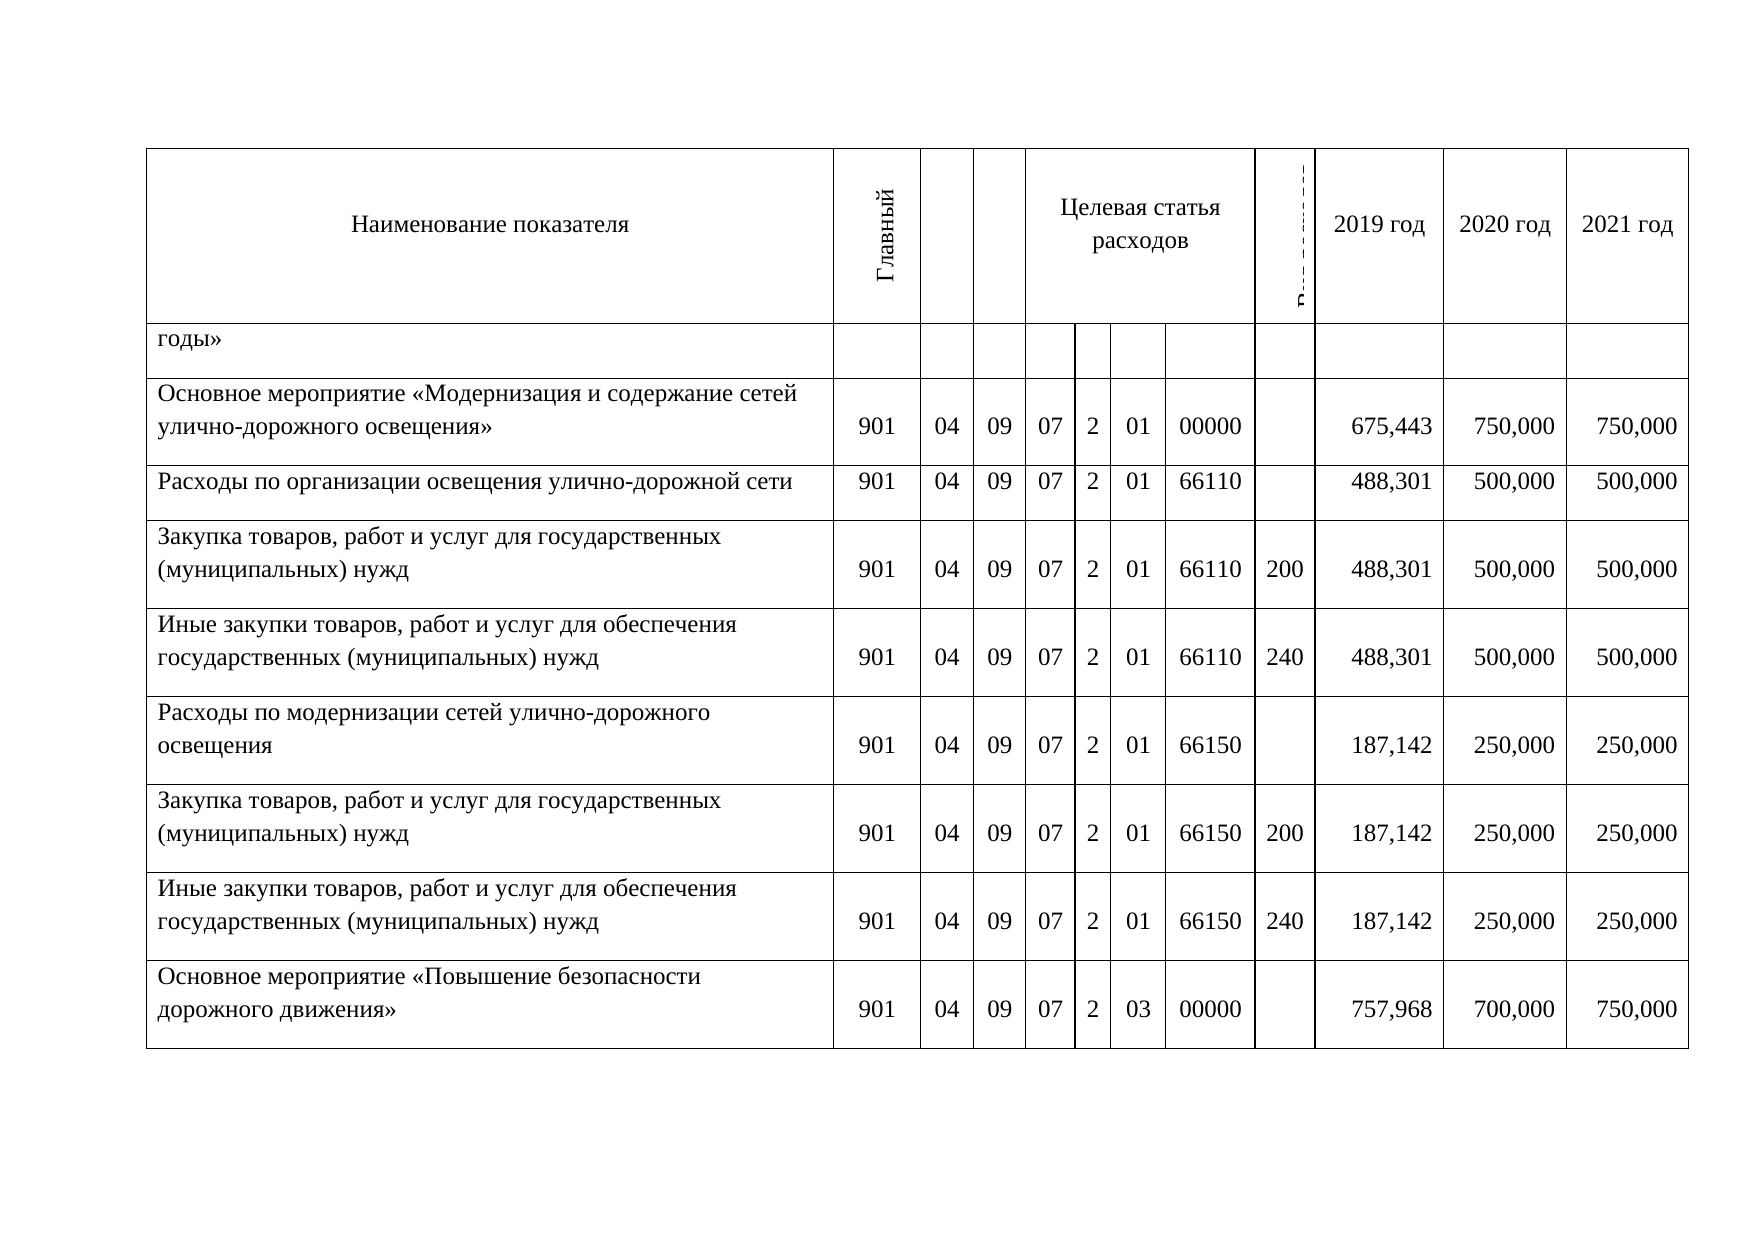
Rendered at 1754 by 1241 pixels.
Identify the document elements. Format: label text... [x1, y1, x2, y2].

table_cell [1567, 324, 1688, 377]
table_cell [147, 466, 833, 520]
table_header 2019 год [1316, 149, 1443, 322]
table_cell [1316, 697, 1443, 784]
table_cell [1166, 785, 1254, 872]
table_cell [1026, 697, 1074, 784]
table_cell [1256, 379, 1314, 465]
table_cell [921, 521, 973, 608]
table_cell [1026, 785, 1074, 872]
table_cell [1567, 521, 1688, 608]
table_header Подраздел [974, 149, 1025, 322]
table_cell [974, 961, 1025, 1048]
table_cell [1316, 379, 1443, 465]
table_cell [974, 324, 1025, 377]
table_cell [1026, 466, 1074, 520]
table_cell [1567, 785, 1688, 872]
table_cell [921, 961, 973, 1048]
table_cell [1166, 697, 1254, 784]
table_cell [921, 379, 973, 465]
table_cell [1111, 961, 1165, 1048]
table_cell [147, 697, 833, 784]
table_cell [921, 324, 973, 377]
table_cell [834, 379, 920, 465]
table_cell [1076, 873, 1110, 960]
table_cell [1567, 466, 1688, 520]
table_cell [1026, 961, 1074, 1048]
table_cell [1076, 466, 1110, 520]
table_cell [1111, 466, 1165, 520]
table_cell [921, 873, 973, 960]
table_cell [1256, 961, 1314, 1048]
table_header Раздел [921, 149, 973, 322]
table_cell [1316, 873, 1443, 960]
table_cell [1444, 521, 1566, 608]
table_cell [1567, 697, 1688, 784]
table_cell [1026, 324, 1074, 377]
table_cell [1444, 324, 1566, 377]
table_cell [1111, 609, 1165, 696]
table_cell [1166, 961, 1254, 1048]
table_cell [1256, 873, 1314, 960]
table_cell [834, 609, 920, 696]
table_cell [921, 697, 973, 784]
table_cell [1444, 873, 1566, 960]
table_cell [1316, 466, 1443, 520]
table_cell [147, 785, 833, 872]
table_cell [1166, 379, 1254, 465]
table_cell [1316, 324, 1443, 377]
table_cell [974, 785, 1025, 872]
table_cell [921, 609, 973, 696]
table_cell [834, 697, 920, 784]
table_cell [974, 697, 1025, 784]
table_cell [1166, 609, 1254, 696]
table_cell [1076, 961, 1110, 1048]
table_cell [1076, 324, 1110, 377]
table_header 2020 год [1444, 149, 1566, 322]
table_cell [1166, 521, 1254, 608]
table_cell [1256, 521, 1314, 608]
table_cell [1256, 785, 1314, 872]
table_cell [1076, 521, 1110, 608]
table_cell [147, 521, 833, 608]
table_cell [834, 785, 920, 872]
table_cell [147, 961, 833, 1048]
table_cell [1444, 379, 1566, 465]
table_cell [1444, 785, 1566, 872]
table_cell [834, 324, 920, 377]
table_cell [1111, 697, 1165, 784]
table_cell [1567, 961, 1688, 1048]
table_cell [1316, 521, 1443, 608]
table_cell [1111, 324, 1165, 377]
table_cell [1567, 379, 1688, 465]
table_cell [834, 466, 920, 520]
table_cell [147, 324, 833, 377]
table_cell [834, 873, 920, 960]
table_header Целевая статья расходов [1026, 149, 1254, 322]
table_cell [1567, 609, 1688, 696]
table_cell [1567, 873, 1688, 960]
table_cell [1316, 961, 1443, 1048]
table_header Главный распорядитель средств [834, 149, 920, 322]
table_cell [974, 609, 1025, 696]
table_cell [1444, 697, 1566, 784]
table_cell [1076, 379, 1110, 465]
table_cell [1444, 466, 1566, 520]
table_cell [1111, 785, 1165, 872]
table_header Вид расходов [1256, 149, 1314, 322]
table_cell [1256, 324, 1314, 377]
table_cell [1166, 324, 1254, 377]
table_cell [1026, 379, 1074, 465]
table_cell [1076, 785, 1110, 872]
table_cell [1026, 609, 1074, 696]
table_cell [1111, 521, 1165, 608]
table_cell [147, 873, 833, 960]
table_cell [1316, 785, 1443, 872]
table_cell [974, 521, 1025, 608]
table_header 2021 год [1567, 149, 1688, 322]
table_header Наименование показателя [147, 149, 833, 322]
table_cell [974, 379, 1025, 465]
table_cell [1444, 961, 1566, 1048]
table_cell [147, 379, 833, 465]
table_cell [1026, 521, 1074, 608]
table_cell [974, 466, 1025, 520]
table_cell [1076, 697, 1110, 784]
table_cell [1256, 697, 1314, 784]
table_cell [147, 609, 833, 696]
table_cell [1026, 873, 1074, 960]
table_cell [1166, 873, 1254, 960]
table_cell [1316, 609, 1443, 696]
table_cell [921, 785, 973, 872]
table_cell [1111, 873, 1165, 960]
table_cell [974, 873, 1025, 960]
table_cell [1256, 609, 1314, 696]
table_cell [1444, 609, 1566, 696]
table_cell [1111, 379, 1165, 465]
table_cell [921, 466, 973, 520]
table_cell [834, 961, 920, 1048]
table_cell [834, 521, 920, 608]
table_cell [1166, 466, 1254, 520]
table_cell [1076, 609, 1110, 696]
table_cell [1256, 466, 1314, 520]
